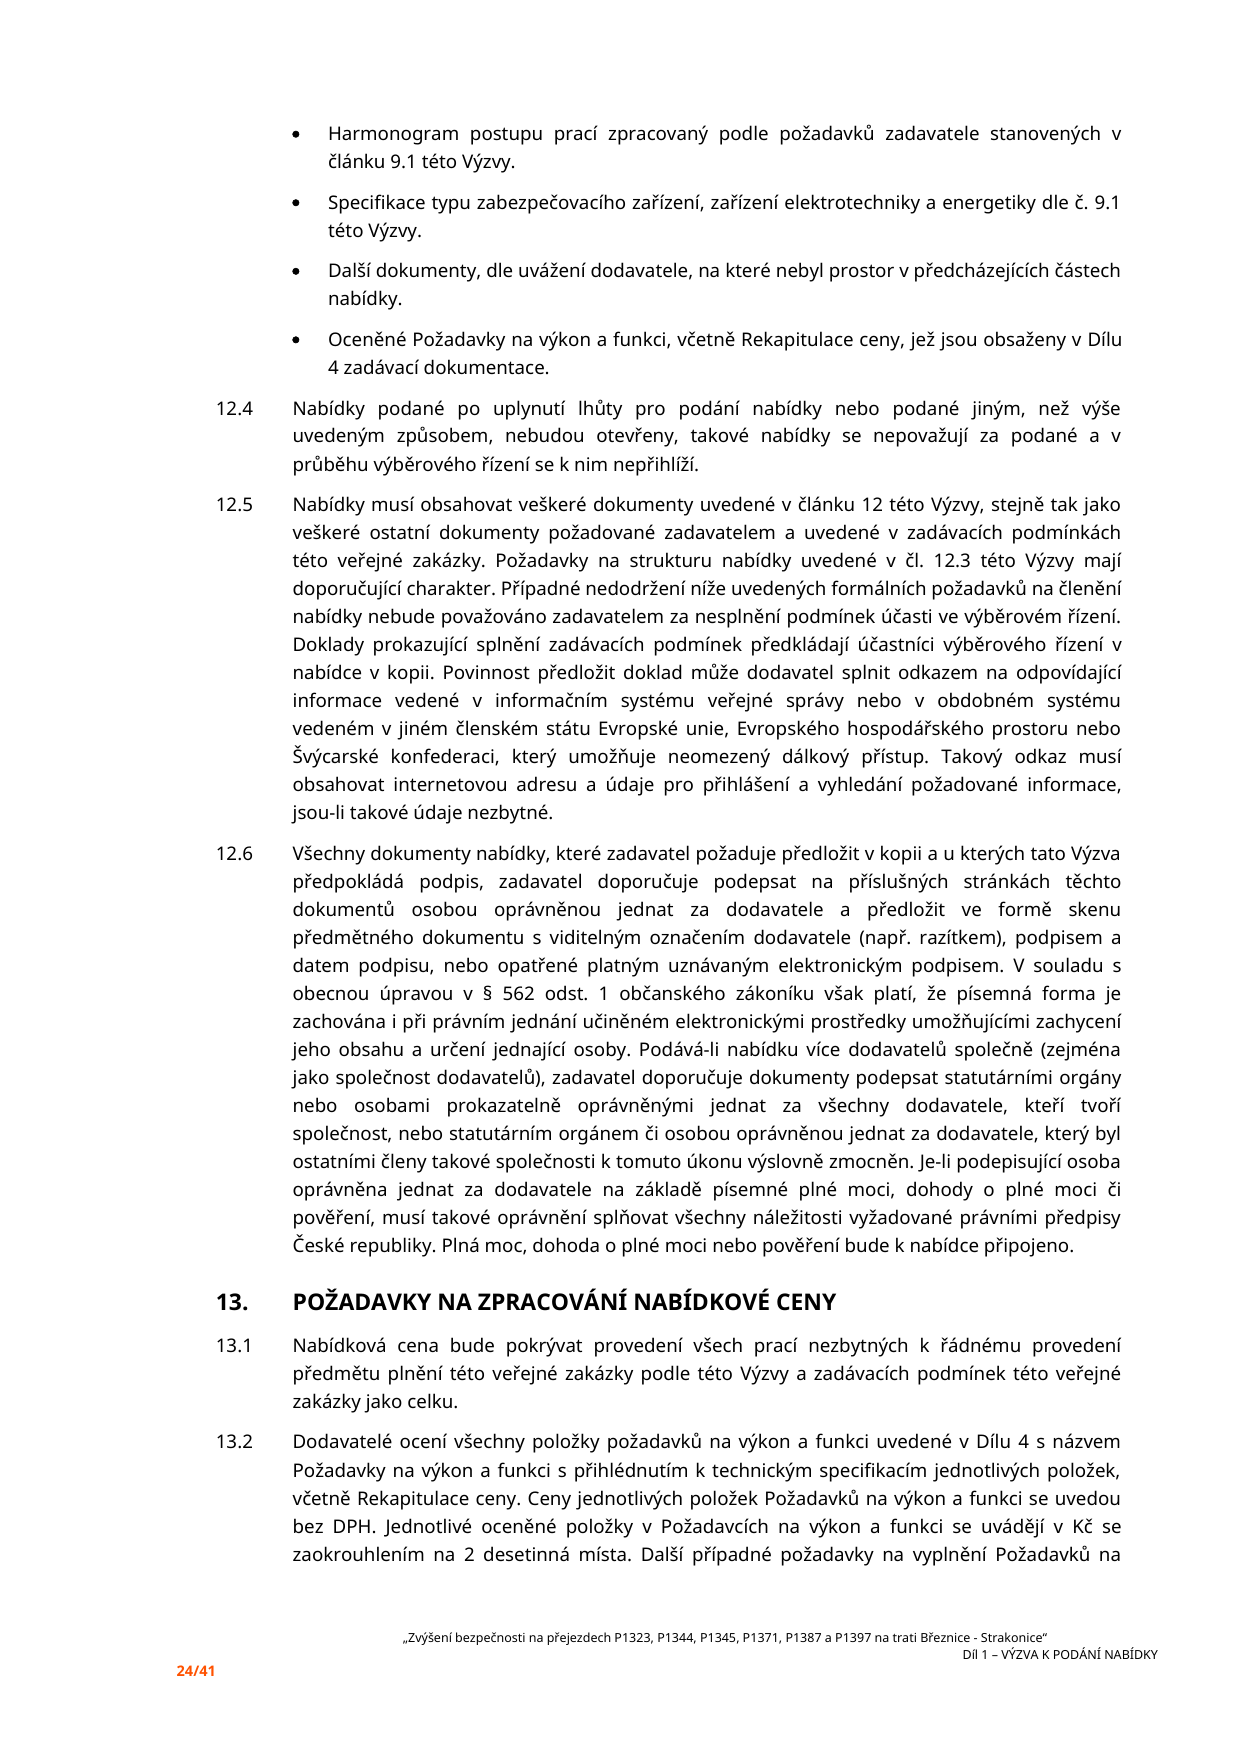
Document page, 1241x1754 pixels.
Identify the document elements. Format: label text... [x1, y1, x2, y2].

text Všechny dokumenty nabídky, které zadavatel požaduje předložit v kopii a u kterých tato Výzva předpokládá podpis, zadavatel doporučuje podepsat na příslušných stránkách těchto dokumentů osobou oprávněnou jednat za dodavatele a předložit ve formě skenu předmětného dokumentu s viditelným označením dodavatele (např. razítkem), podpisem a datem podpisu, nebo opatřené platným uznávaným elektronickým podpisem. V souladu s obecnou úpravou v § 562 odst. 1 občanského zákoníku však platí, že písemná forma je zachována i při právním jednání učiněném elektronickými prostředky umožňujícími zachycení jeho obsahu a určení jednající osoby. Podává-li nabídku více dodavatelů společně (zejména jako společnost dodavatelů), zadavatel doporučuje dokumenty podepsat statutárními orgány nebo osobami prokazatelně oprávněnými jednat za všechny dodavatele, kteří tvoří společnost, nebo statutárním orgánem či osobou oprávněnou jednat za dodavatele, který byl ostatními členy takové společnosti k tomuto úkonu výslovně zmocněn. Je-li podepisující osoba oprávněna jednat za dodavatele na základě písemné plné moci, dohody o plné moci či pověření, musí takové oprávnění splňovat všechny náležitosti vyžadované právními předpisy České republiky. Plná moc, dohoda o plné moci nebo pověření bude k nabídce připojeno. [216, 840, 1122, 1258]
text Nabídky musí obsahovat veškeré dokumenty uvedené v článku 12 této Výzvy, stejně tak jako veškeré ostatní dokumenty požadované zadavatelem a uvedené v zadávacích podmínkách této veřejné zakázky. Požadavky na strukturu nabídky uvedené v čl. 12.3 této Výzvy mají doporučující charakter. Případné nedodržení níže uvedených formálních požadavků na členění nabídky nebude považováno zadavatelem za nesplnění podmínek účasti ve výběrovém řízení. Doklady prokazující splnění zadávacích podmínek předkládají účastníci výběrového řízení v nabídce v kopii. Povinnost předložit doklad může dodavatel splnit odkazem na odpovídající informace vedené v informačním systému veřejné správy nebo v obdobném systému vedeném v jiném členském státu Evropské unie, Evropského hospodářského prostoru nebo Švýcarské konfederaci, který umožňuje neomezený dálkový přístup. Takový odkaz musí obsahovat internetovou adresu a údaje pro přihlášení a vyhledání požadované informace, jsou-li takové údaje nezbytné. [216, 491, 1122, 825]
text Oceněné Požadavky na výkon a funkci, včetně Rekapitulace ceny, jež jsou obsaženy v Dílu 4 zadávací dokumentace. [292, 326, 1122, 380]
text Další dokumenty, dle uvážení dodavatele, na které nebyl prostor v předcházejících částech nabídky. [292, 258, 1122, 311]
text POŽADAVKY NA ZPRACOVÁNÍ NABÍDKOVÉ CENY [216, 1285, 1122, 1317]
text Nabídková cena bude pokrývat provedení všech prací nezbytných k řádnému provedení předmětu plnění této veřejné zakázky podle této Výzvy a zadávacích podmínek této veřejné zakázky jako celku. [216, 1332, 1122, 1414]
text Harmonogram postupu prací zpracovaný podle požadavků zadavatele stanovených v článku 9.1 této Výzvy. [292, 121, 1122, 174]
text Specifikace typu zabezpečovacího zařízení, zařízení elektrotechniky a energetiky dle č. 9.1 této Výzvy. [292, 189, 1122, 243]
text Nabídky podané po uplynutí lhůty pro podání nabídky nebo podané jiným, než výše uvedeným způsobem, nebudou otevřeny, takové nabídky se nepovažují za podané a v průběhu výběrového řízení se k nim nepřihlíží. [216, 395, 1122, 476]
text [216, 1429, 1122, 1566]
